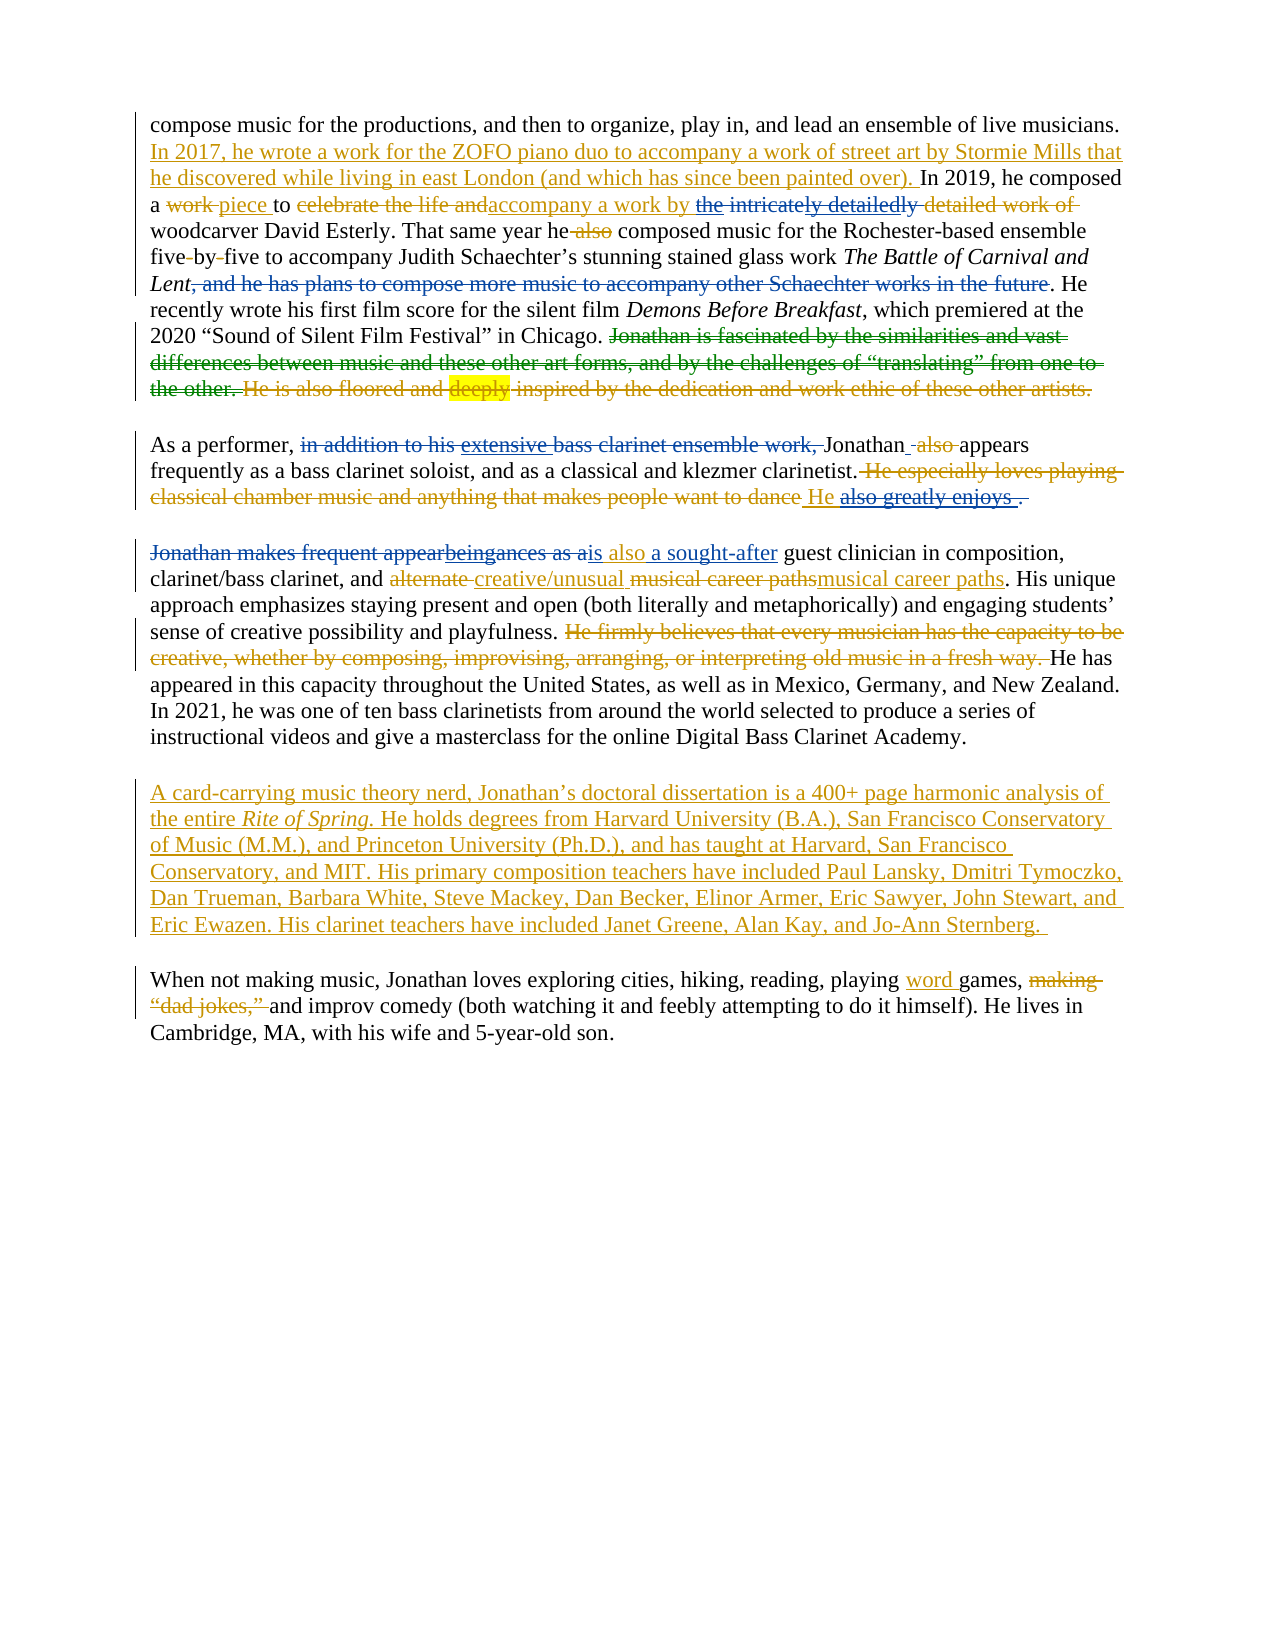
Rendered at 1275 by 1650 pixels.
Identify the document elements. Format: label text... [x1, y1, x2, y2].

text guest clinician in composition, clarinet/bass clarinet, and . His unique approach emphasizes staying present and open (both literally and metaphorically) and engaging students’ sense of creative possibility and playfulness. He has appeared in this capacity throughout the United States, as well as in Mexico, Germany, and New Zealand. In 2021, he was one of ten bass clarinetists from around the world selected to produce a series of instructional videos and give a masterclass for the online Digital Bass Clarinet Academy. [150, 539, 1125, 750]
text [150, 112, 1125, 401]
text When not making music, Jonathan loves exploring cities, hiking, reading, playing games, and improv comedy (both watching it and feebly attempting to do it himself). He lives in Cambridge, MA, with his wife and 5-year-old son. [150, 966, 1125, 1045]
text As a performer, Jonathanappears frequently as a bass clarinet soloist, and as a classical and klezmer clarinetist. [150, 431, 1125, 510]
